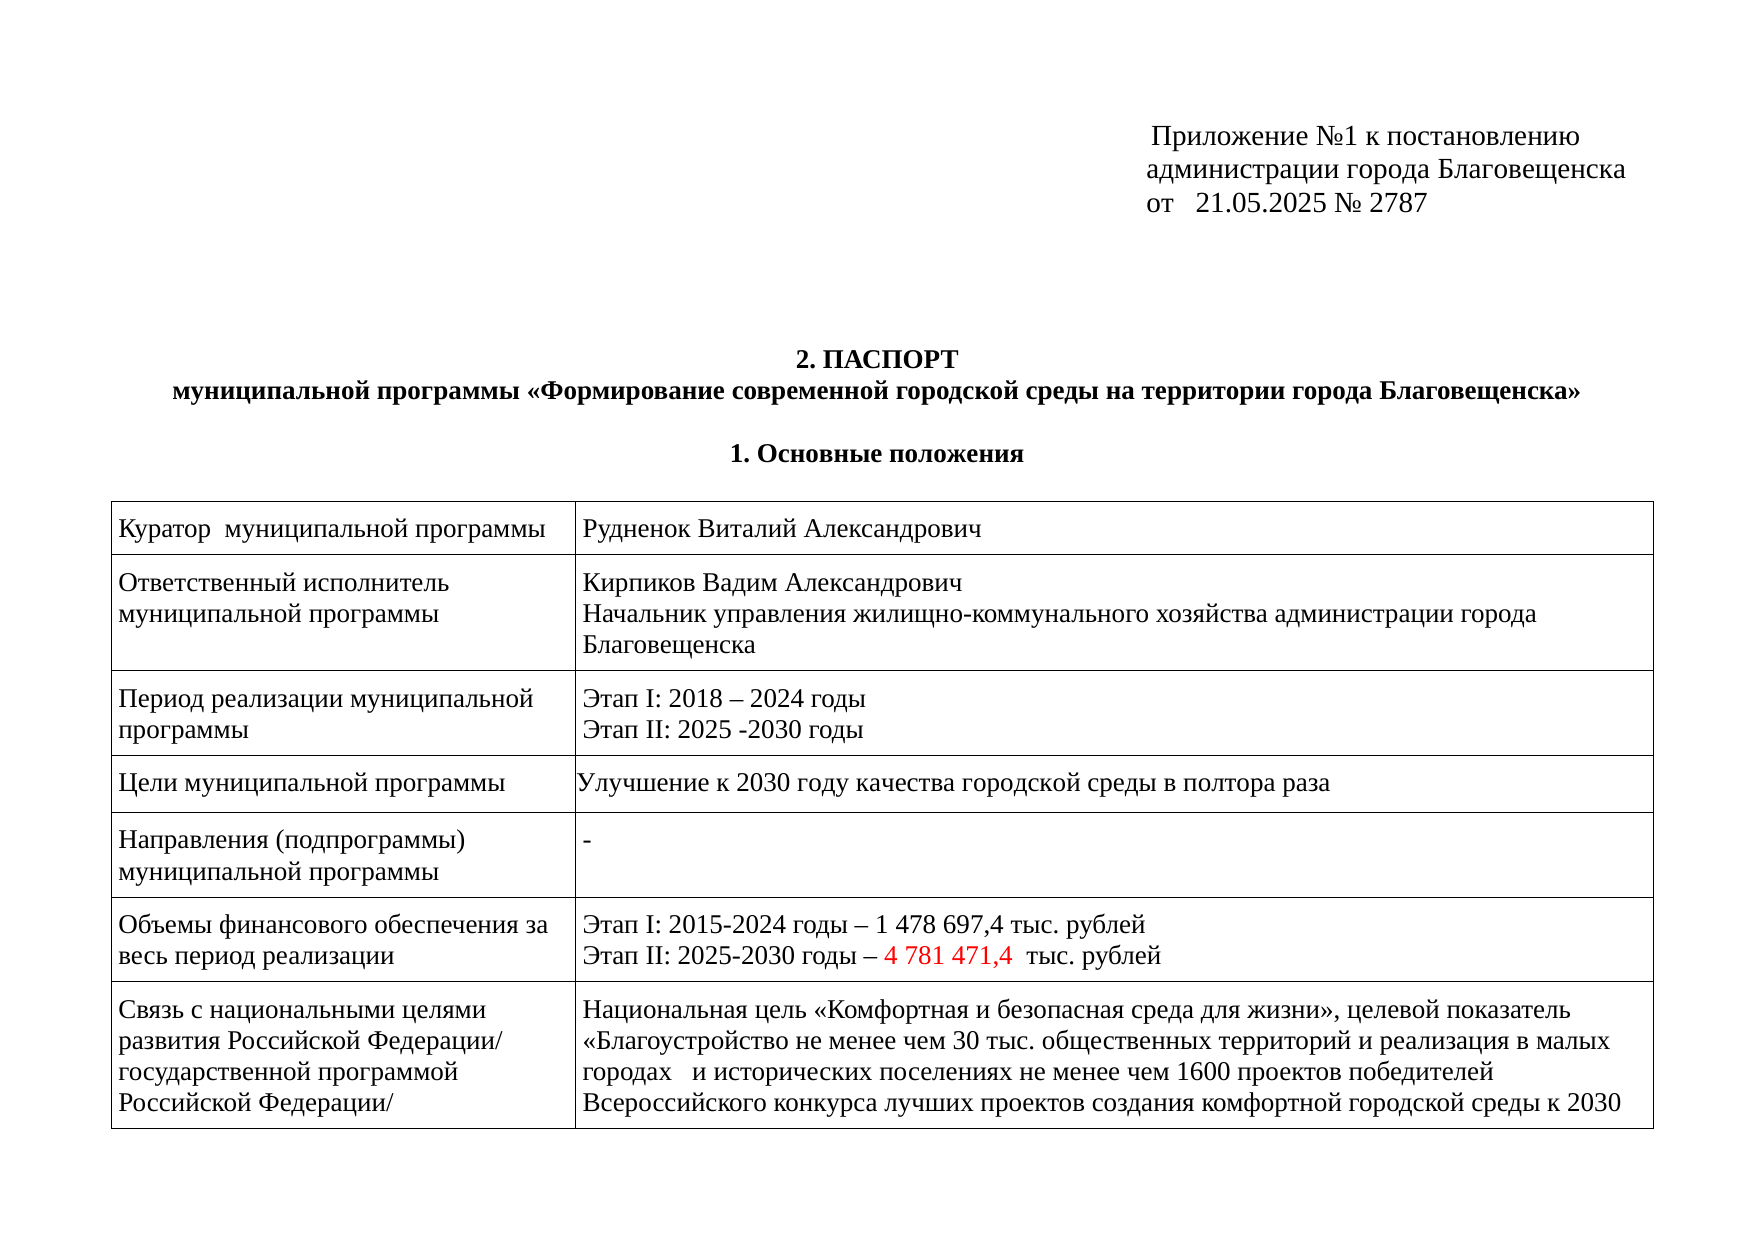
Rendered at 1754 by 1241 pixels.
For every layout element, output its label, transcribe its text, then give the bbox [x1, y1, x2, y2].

table_cell Цели муниципальной программы [112, 756, 575, 812]
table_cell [112, 982, 575, 1128]
table_cell Период реализации муниципальной программы [112, 671, 575, 755]
table_cell Кирпиков Вадим Александрович Начальник управления жилищно-коммунального хозяйства администрации города Благовещенска [576, 555, 1653, 670]
table_cell Этап I: 2018 – 2024 годы Этап II: 2025 -2030 годы [576, 671, 1653, 755]
text Приложение №1 к постановлению [118, 118, 1636, 152]
title 1. Основные положения [118, 437, 1636, 468]
table_cell Направления (подпрограммы) муниципальной программы [112, 813, 575, 897]
table_cell Улучшение к 2030 году качества городской среды в полтора раза [576, 756, 1653, 812]
table_cell - [576, 813, 1653, 897]
text 2. ПАСПОРТ [118, 343, 1636, 374]
table_cell Ответственный исполнитель муниципальной программы [112, 555, 575, 670]
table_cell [576, 982, 1653, 1128]
text муниципальной программы «Формирование современной городской среды на территории города Благовещенска» [118, 374, 1636, 406]
table_header Куратор муниципальной программы [112, 502, 575, 554]
table_cell Этап I: 2015-2024 годы – 1 478 697,4 тыс. рублей Этап II: 2025-2030 годы – 4 781 471,4 тыс. рублей [576, 898, 1653, 981]
table_header Рудненок Виталий Александрович [576, 502, 1653, 554]
table_cell Объемы финансового обеспечения за весь период реализации [112, 898, 575, 981]
text администрации города Благовещенска [118, 152, 1636, 185]
text от 21.05.2025 № 2787 [118, 185, 1636, 219]
